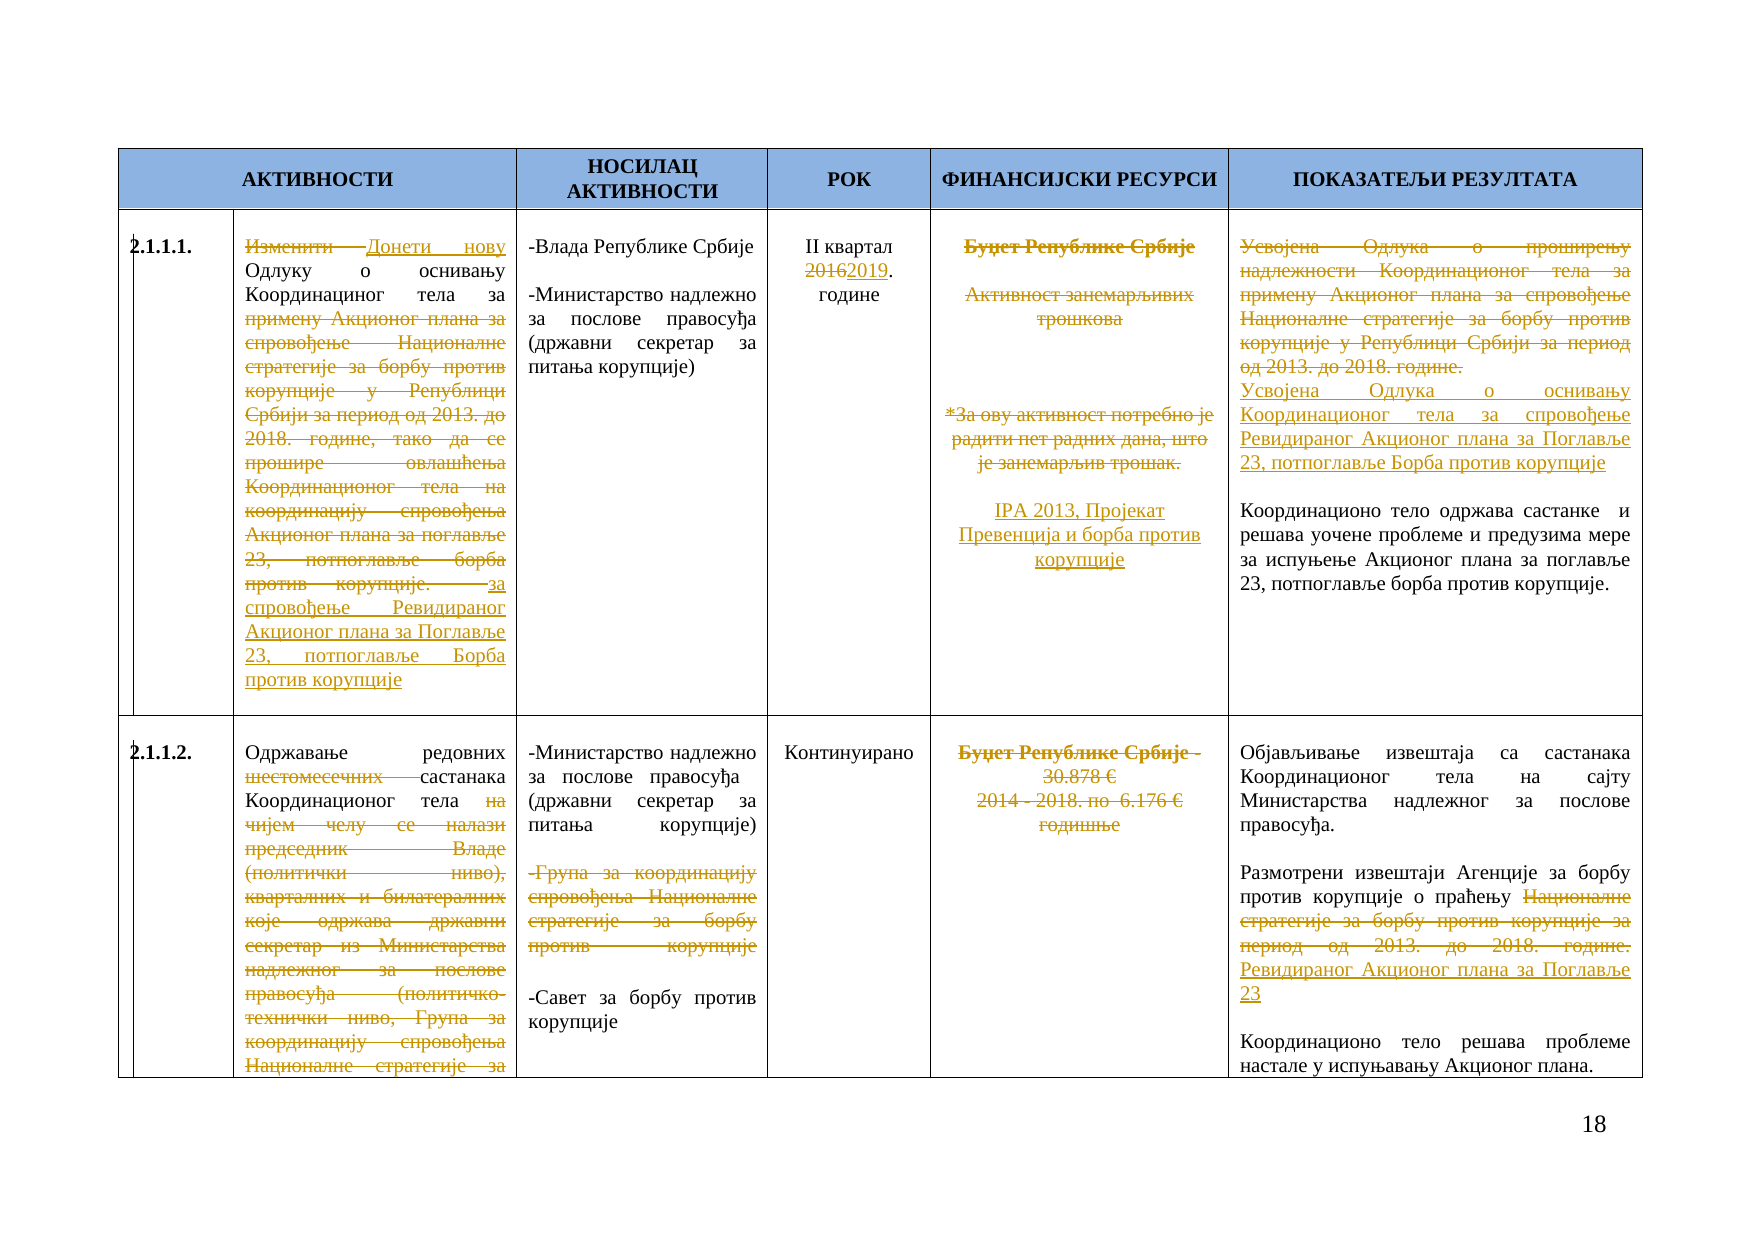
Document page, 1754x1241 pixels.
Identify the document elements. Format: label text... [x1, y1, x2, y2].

table_cell II квартал . године [768, 210, 930, 715]
table_cell РОК [768, 149, 930, 208]
table_cell ПОКАЗАТЕЉИ РЕЗУЛТАТА [1229, 149, 1642, 208]
table_cell 2.1.1.2. [119, 716, 233, 1077]
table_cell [234, 716, 516, 1077]
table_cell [1229, 716, 1642, 1077]
table_cell [931, 716, 1228, 1077]
table_cell Одлуку о оснивању Координациног тела за [234, 210, 516, 715]
table_cell -Влада Републике Србије -Министарство надлежно за послове правосуђа (државни секретар за питања корупције) [517, 210, 767, 715]
table_cell Континуирано [768, 716, 930, 1077]
table_cell [931, 210, 1228, 715]
table_cell ФИНАНСИЈСКИ РЕСУРСИ [931, 149, 1228, 208]
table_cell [517, 716, 767, 1077]
table_cell 2.1.1.1. [119, 210, 233, 715]
table_cell НОСИЛАЦ АКТИВНОСТИ [517, 149, 767, 208]
table_cell АКТИВНОСТИ [119, 149, 516, 208]
table_cell Координационо тело одржава састанке и решава уочене проблеме и предузима мере за испуњење Акционог плана за поглавље 23, потпоглавље борба против корупције. [1229, 210, 1642, 715]
